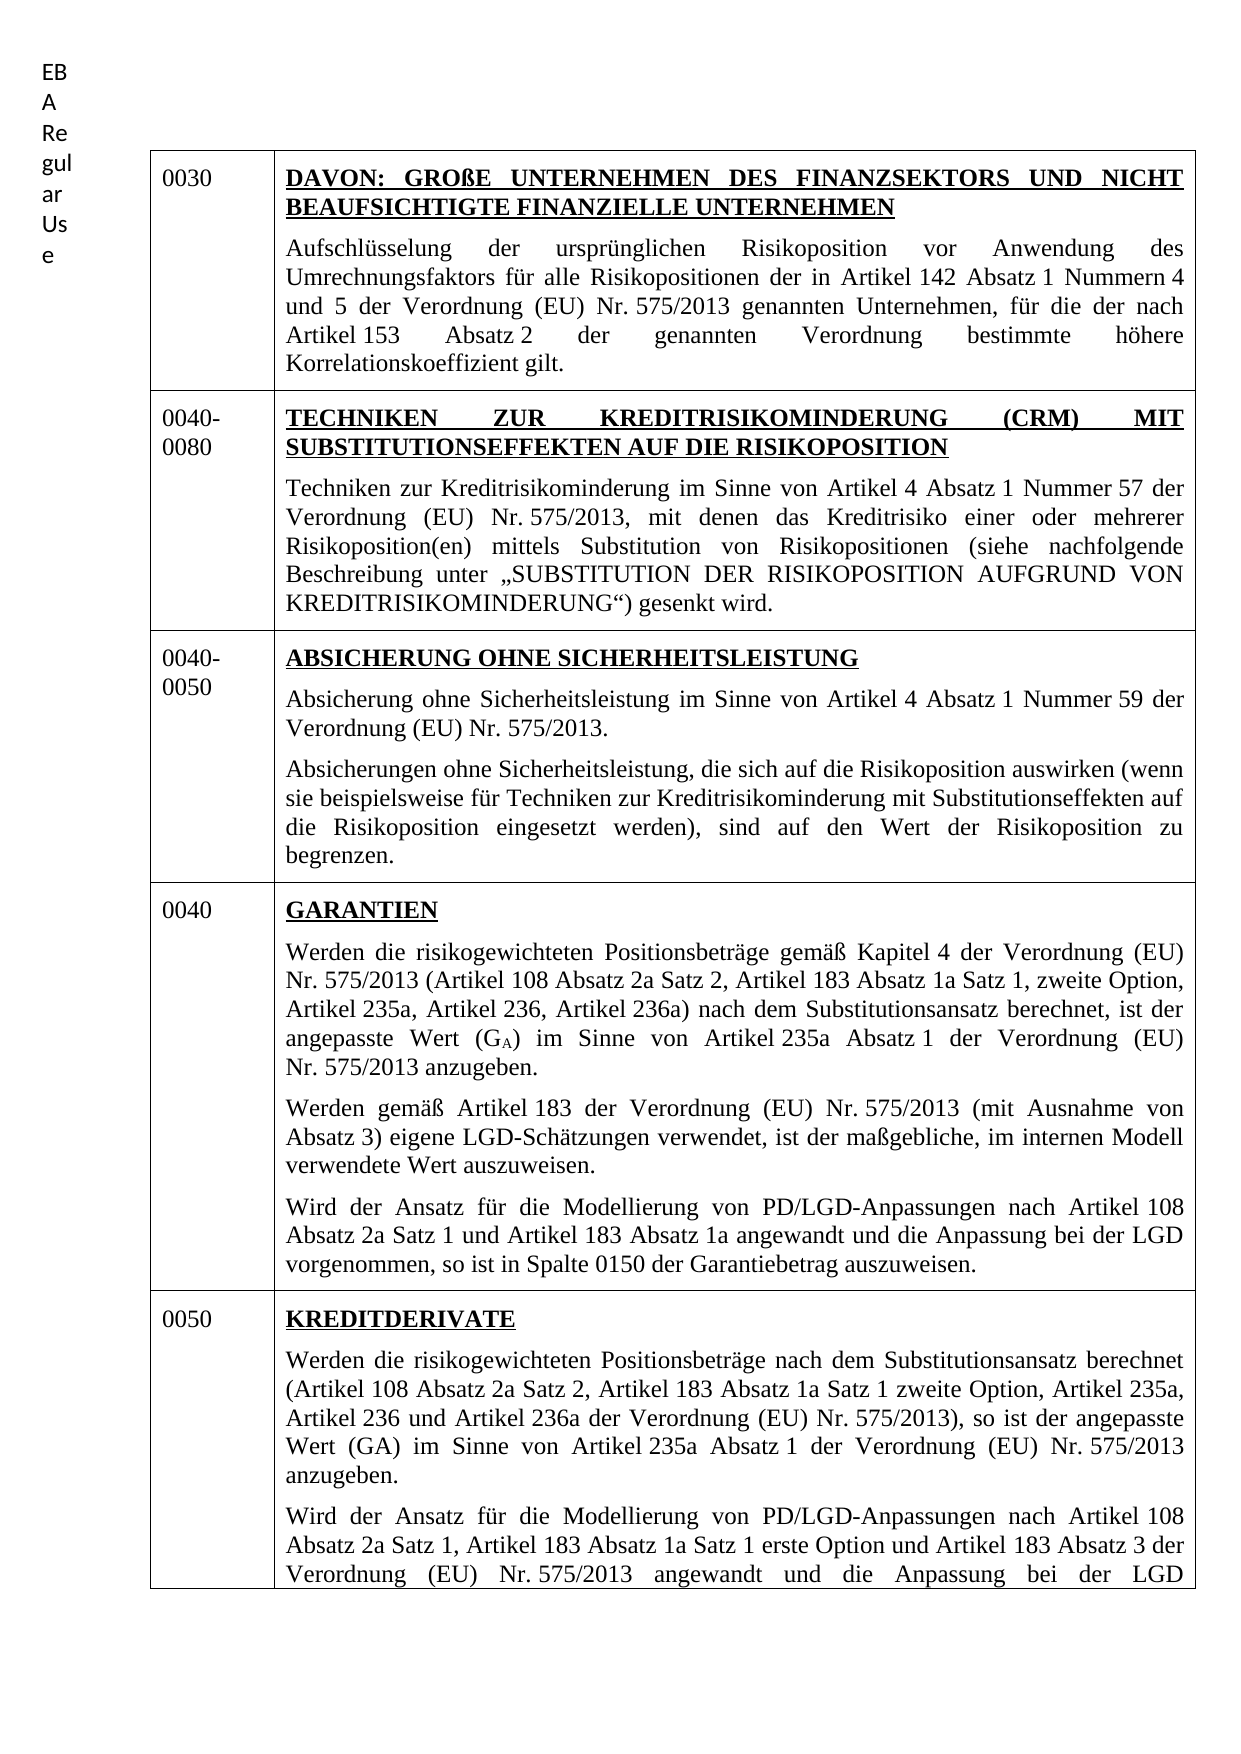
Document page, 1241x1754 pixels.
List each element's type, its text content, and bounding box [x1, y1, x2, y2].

table_header 0030 [151, 151, 274, 390]
table_cell TECHNIKEN ZUR KREDITRISIKOMINDERUNG (CRM) MIT SUBSTITUTIONSEFFEKTEN AUF DIE RISIKOPOSITION Techniken zur Kreditrisikominderung im Sinne von Artikel 4 Absatz 1 Nummer 57 der Verordnung (EU) Nr. 575/2013, mit denen das Kreditrisiko einer oder mehrerer Risikoposition(en) mittels Substitution von Risikopositionen (siehe nachfolgende Beschreibung unter „SUBSTITUTION DER RISIKOPOSITION AUFGRUND VON KREDITRISIKOMINDERUNG“) gesenkt wird. [275, 391, 1195, 629]
table_header DAVON: GROßE UNTERNEHMEN DES FINANZSEKTORS UND NICHT BEAUFSICHTIGTE FINANZIELLE UNTERNEHMEN Aufschlüsselung der ursprünglichen Risikoposition vor Anwendung des Umrechnungsfaktors für alle Risikopositionen der in Artikel 142 Absatz 1 Nummern 4 und 5 der Verordnung (EU) Nr. 575/2013 genannten Unternehmen, für die der nach Artikel 153 Absatz 2 der genannten Verordnung bestimmte höhere Korrelationskoeffizient gilt. [275, 151, 1195, 390]
table_cell ABSICHERUNG OHNE SICHERHEITSLEISTUNG Absicherung ohne Sicherheitsleistung im Sinne von Artikel 4 Absatz 1 Nummer 59 der Verordnung (EU) Nr. 575/2013. Absicherungen ohne Sicherheitsleistung, die sich auf die Risikoposition auswirken (wenn sie beispielsweise für Techniken zur Kreditrisikominderung mit Substitutionseffekten auf die Risikoposition eingesetzt werden), sind auf den Wert der Risikoposition zu begrenzen. [275, 631, 1195, 882]
table_cell 0040 [151, 883, 274, 1290]
table_cell 0050 [151, 1291, 274, 1588]
table_cell 0040-0080 [151, 391, 274, 629]
table_cell 0040-0050 [151, 631, 274, 882]
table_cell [275, 1291, 1195, 1588]
table_cell GARANTIEN Werden die risikogewichteten Positionsbeträge gemäß Kapitel 4 der Verordnung (EU) Nr. 575/2013 (Artikel 108 Absatz 2a Satz 2, Artikel 183 Absatz 1a Satz 1, zweite Option, Artikel 235a, Artikel 236, Artikel 236a) nach dem Substitutionsansatz berechnet, ist der angepasste Wert (GA) im Sinne von Artikel 235a Absatz 1 der Verordnung (EU) Nr. 575/2013 anzugeben. Werden gemäß Artikel 183 der Verordnung (EU) Nr. 575/2013 (mit Ausnahme von Absatz 3) eigene LGD-Schätzungen verwendet, ist der maßgebliche, im internen Modell verwendete Wert auszuweisen. Wird der Ansatz für die Modellierung von PD/LGD-Anpassungen nach Artikel 108 Absatz 2a Satz 1 und Artikel 183 Absatz 1a angewandt und die Anpassung bei der LGD vorgenommen, so ist in Spalte 0150 der Garantiebetrag auszuweisen. [275, 883, 1195, 1290]
